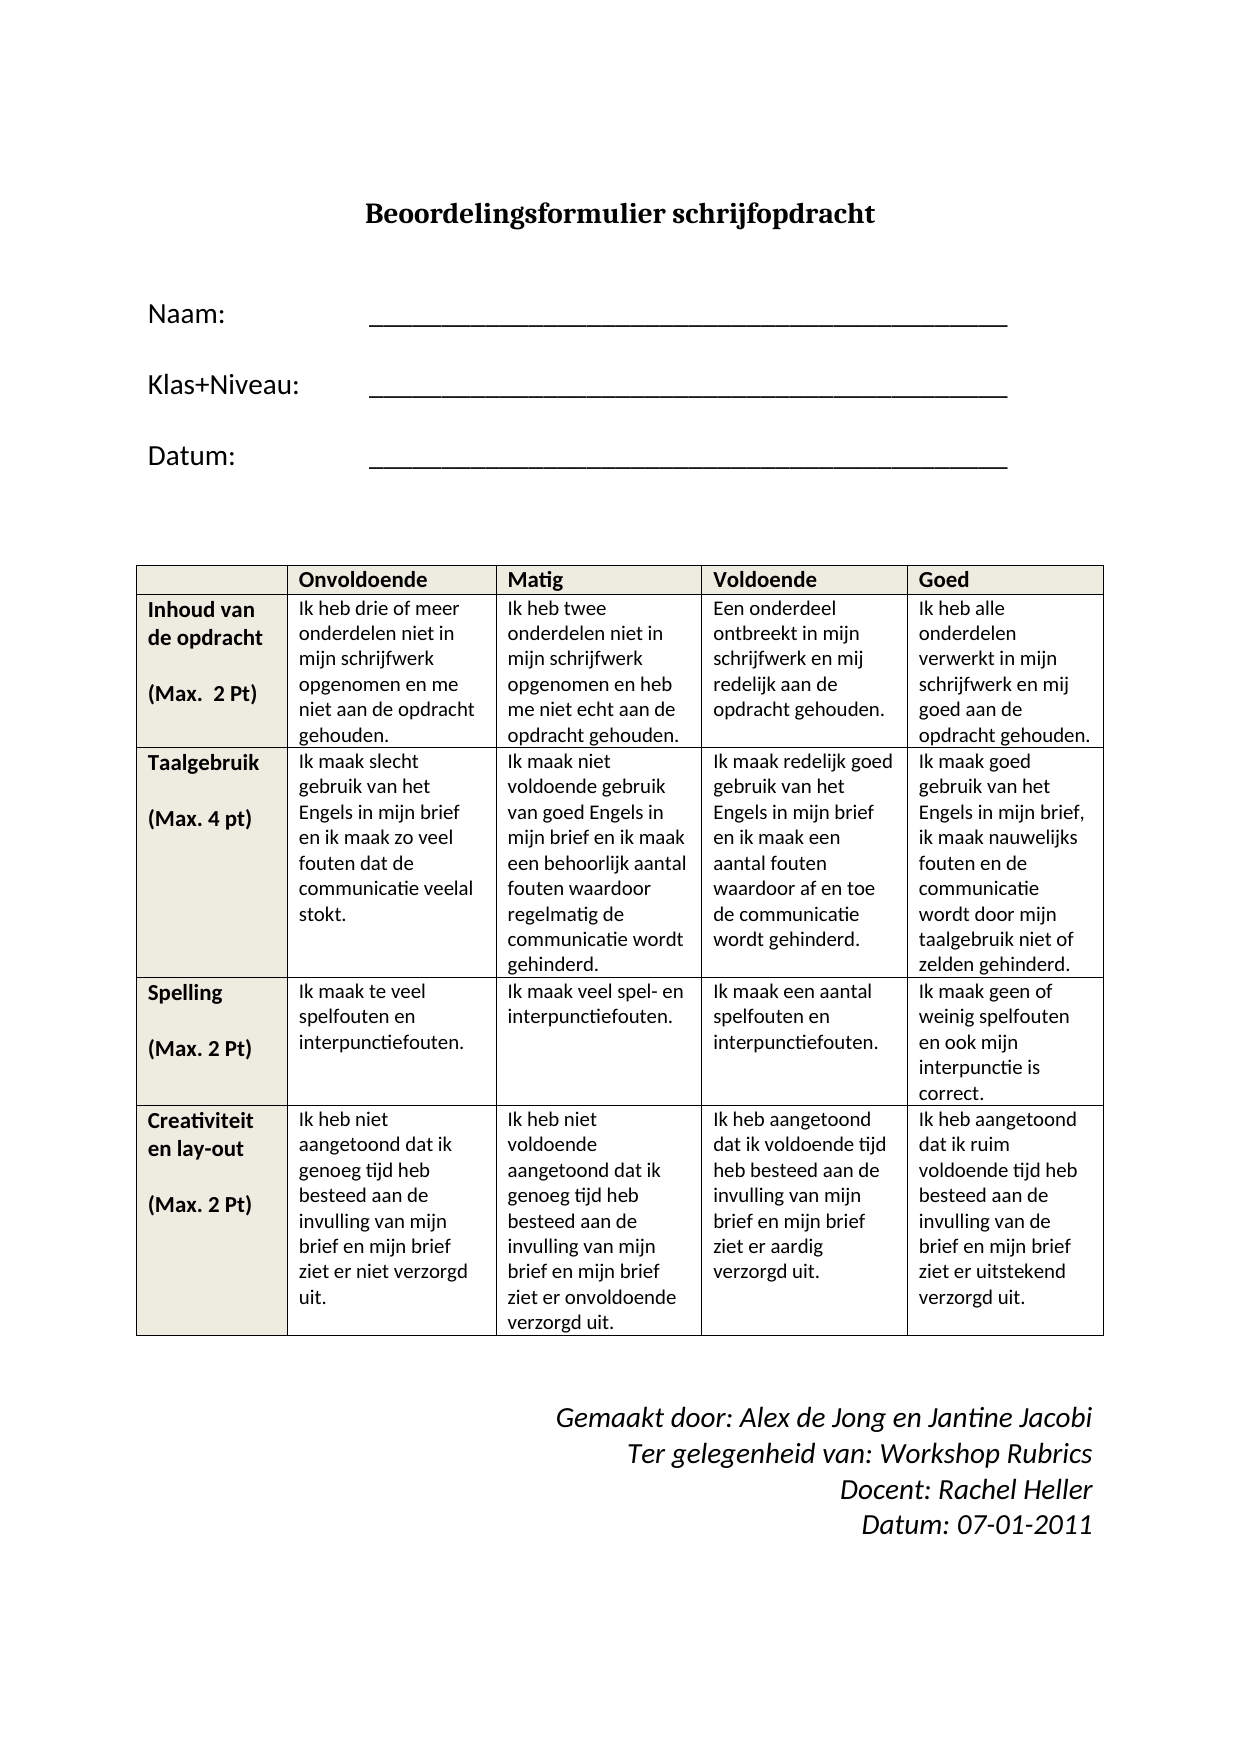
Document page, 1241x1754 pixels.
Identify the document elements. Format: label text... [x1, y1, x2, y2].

table_cell Ik heb aangetoond dat ik ruim voldoende tijd heb besteed aan de invulling van de brief en mijn brief ziet er uitstekend verzorgd uit. [908, 1106, 1103, 1335]
table_cell Ik heb niet aangetoond dat ik genoeg tijd heb besteed aan de invulling van mijn brief en mijn brief ziet er niet verzorgd uit. [288, 1106, 496, 1335]
table_cell Ik maak veel spel- en interpunctiefouten. [497, 978, 701, 1105]
text Klas+Niveau: ____________________________________________ [148, 366, 1093, 402]
table_cell Spelling (Max. 2 Pt) [137, 978, 287, 1105]
table_cell Ik maak niet voldoende gebruik van goed Engels in mijn brief en ik maak een behoorlijk aantal fouten waardoor regelmatig de communicatie wordt gehinderd. [497, 748, 701, 977]
table_cell Ik maak geen of weinig spelfouten en ook mijn interpunctie is correct. [908, 978, 1103, 1105]
table_cell Ik heb niet voldoende aangetoond dat ik genoeg tijd heb besteed aan de invulling van mijn brief en mijn brief ziet er onvoldoende verzorgd uit. [497, 1106, 701, 1335]
table_cell Ik maak te veel spelfouten en interpunctiefouten. [288, 978, 496, 1105]
table_header Onvoldoende [288, 566, 496, 594]
table_cell Ik maak slecht gebruik van het Engels in mijn brief en ik maak zo veel fouten dat de communicatie veelal stokt. [288, 748, 496, 977]
table_cell Ik heb twee onderdelen niet in mijn schrijfwerk opgenomen en heb me niet echt aan de opdracht gehouden. [497, 595, 701, 747]
table_cell Ik maak redelijk goed gebruik van het Engels in mijn brief en ik maak een aantal fouten waardoor af en toe de communicatie wordt gehinderd. [702, 748, 907, 977]
table_cell Creativiteit en lay-out (Max. 2 Pt) [137, 1106, 287, 1335]
table_header Voldoende [702, 566, 907, 594]
table_cell Ik heb drie of meer onderdelen niet in mijn schrijfwerk opgenomen en me niet aan de opdracht gehouden. [288, 595, 496, 747]
subtitle Beoordelingsformulier schrijfopdracht [148, 198, 1093, 231]
text Gemaakt door: Alex de Jong en Jantine Jacobi [148, 1399, 1093, 1435]
text Docent: Rachel Heller [148, 1471, 1093, 1506]
table_cell Ik heb alle onderdelen verwerkt in mijn schrijfwerk en mij goed aan de opdracht gehouden. [908, 595, 1103, 747]
table_header [137, 566, 287, 594]
table_header Matig [497, 566, 701, 594]
table_header Goed [908, 566, 1103, 594]
table_cell Taalgebruik (Max. 4 pt) [137, 748, 287, 977]
table_cell Een onderdeel ontbreekt in mijn schrijfwerk en mij redelijk aan de opdracht gehouden. [702, 595, 907, 747]
table_cell Inhoud van de opdracht (Max. 2 Pt) [137, 595, 287, 747]
text Datum: 07-01-2011 [148, 1506, 1093, 1542]
table_cell Ik heb aangetoond dat ik voldoende tijd heb besteed aan de invulling van mijn brief en mijn brief ziet er aardig verzorgd uit. [702, 1106, 907, 1335]
text Datum: ____________________________________________ [148, 437, 1093, 473]
text Ter gelegenheid van: Workshop Rubrics [148, 1435, 1093, 1471]
table_cell Ik maak goed gebruik van het Engels in mijn brief, ik maak nauwelijks fouten en de communicatie wordt door mijn taalgebruik niet of zelden gehinderd. [908, 748, 1103, 977]
table_cell Ik maak een aantal spelfouten en interpunctiefouten. [702, 978, 907, 1105]
text Naam: ____________________________________________ [148, 295, 1093, 330]
